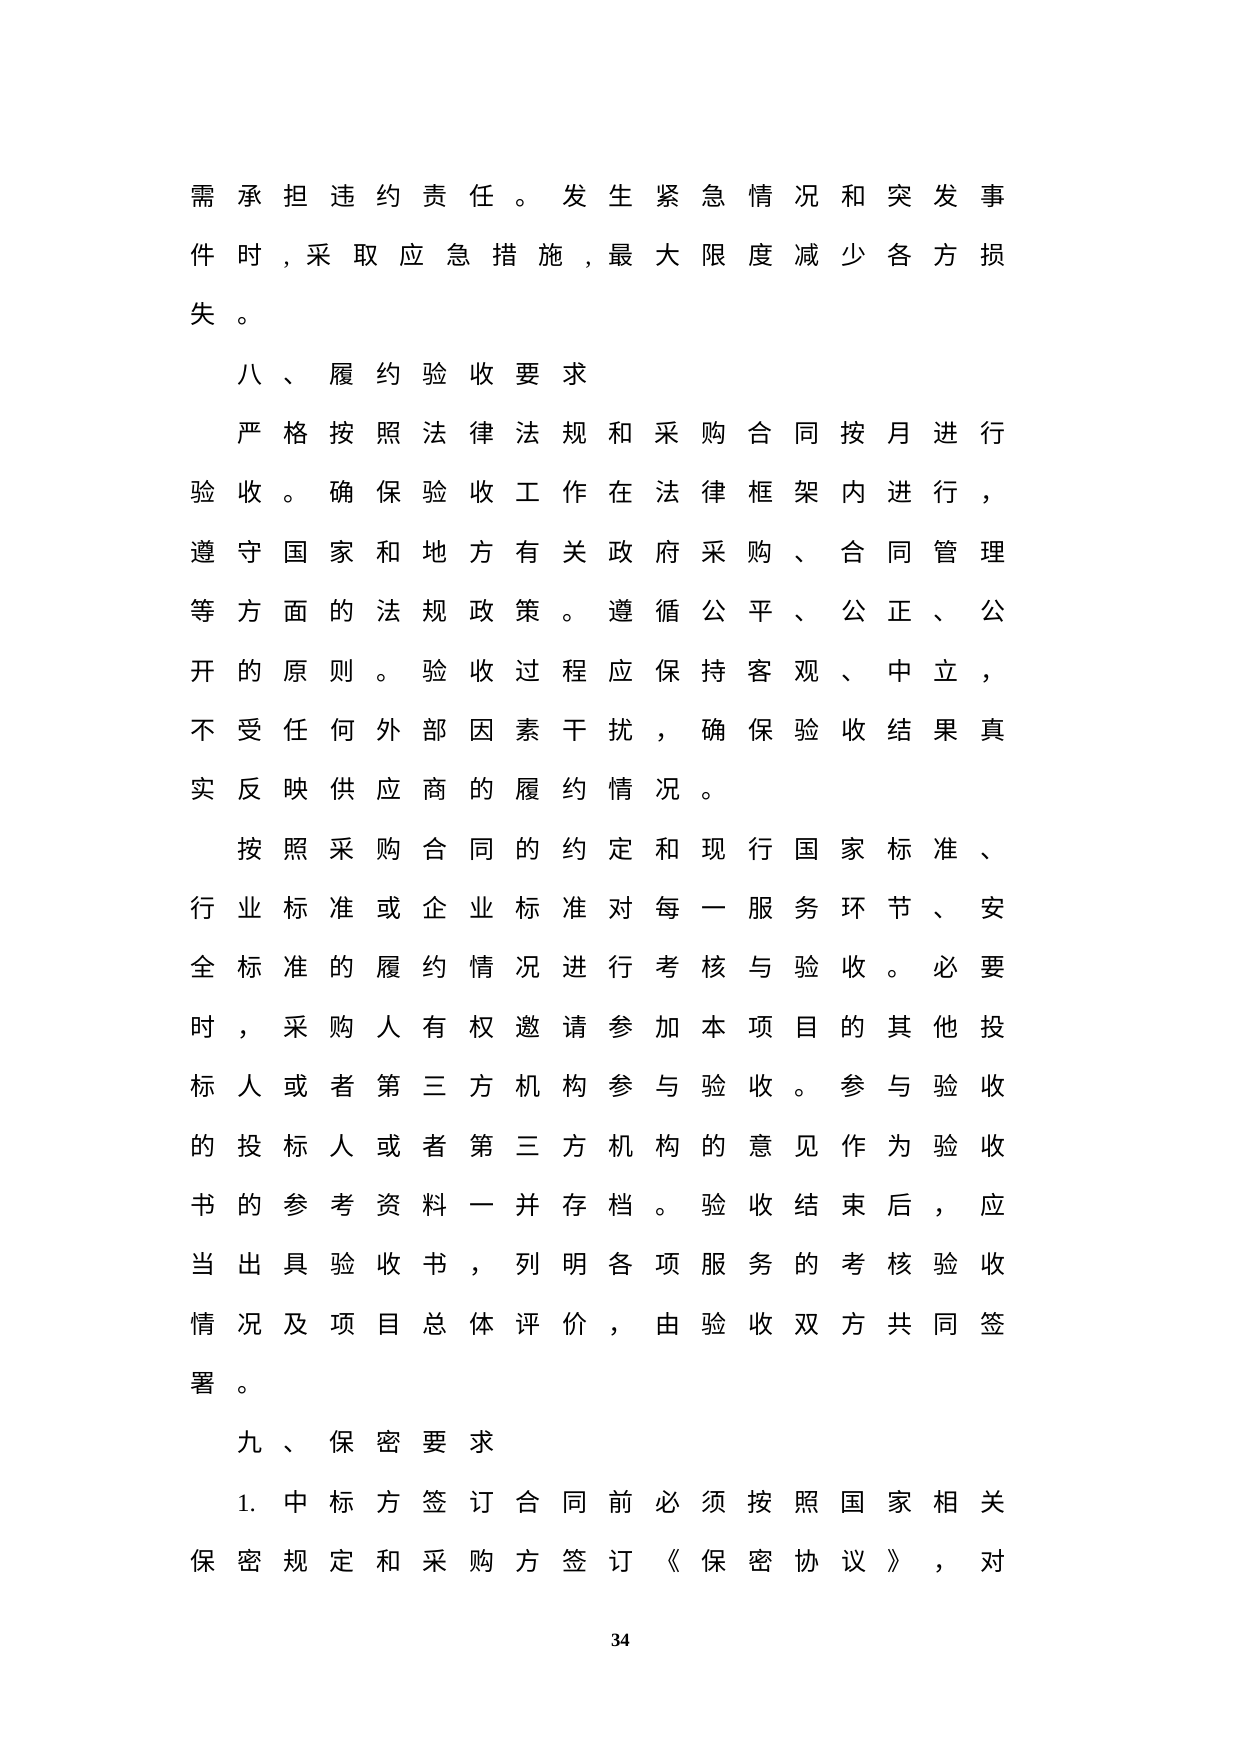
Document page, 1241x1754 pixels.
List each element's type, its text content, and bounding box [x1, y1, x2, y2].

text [190, 1471, 1050, 1589]
text 严格按照法律法规和采购合同按月进行验收。确保验收工作在法律框架内进行，遵守国家和地方有关政府采购、合同管理等方面的法规政策。遵循公平、公正、公开的原则。验收过程应保持客观、中立，不受任何外部因素干扰，确保验收结果真实反映供应商的履约情况。 [190, 402, 1050, 818]
text 九、保密要求 [190, 1411, 1050, 1471]
text 八、履约验收要求 [190, 343, 1050, 402]
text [190, 164, 1050, 343]
text 按照采购合同的约定和现行国家标准、行业标准或企业标准对每一服务环节、安全标准的履约情况进行考核与验收。必要时，采购人有权邀请参加本项目的其他投标人或者第三方机构参与验收。参与验收的投标人或者第三方机构的意见作为验收书的参考资料一并存档。验收结束后，应当出具验收书，列明各项服务的考核验收情况及项目总体评价，由验收双方共同签署。 [190, 818, 1050, 1411]
